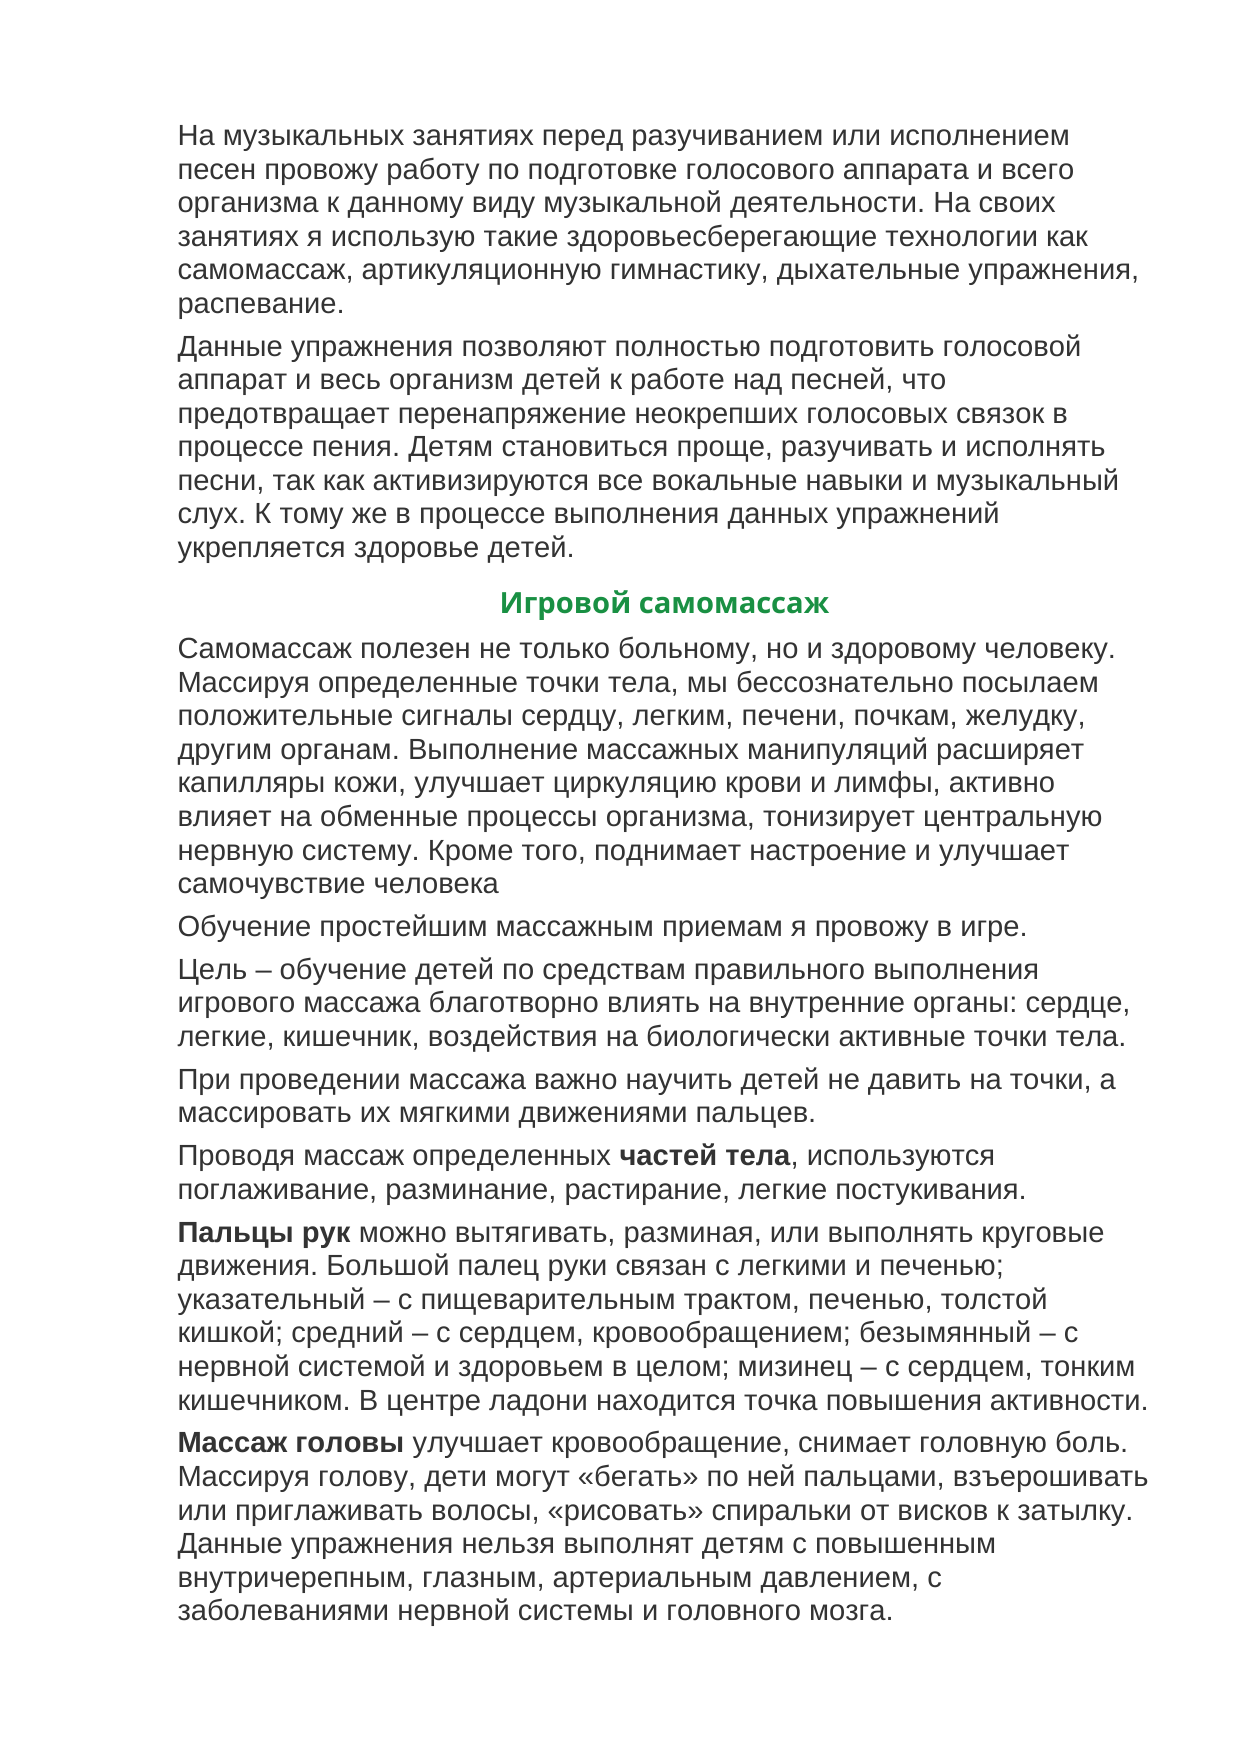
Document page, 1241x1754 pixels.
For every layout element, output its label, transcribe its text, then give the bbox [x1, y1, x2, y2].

text Самомассаж полезен не только больному, но и здоровому человеку. Массируя определенные точки тела, мы бессознательно посылаем положительные сигналы сердцу, легким, печени, почкам, желудку, другим органам. Выполнение массажных манипуляций расширяет капилляры кожи, улучшает циркуляцию крови и лимфы, активно влияет на обменные процессы организма, тонизирует центральную нервную систему. Кроме того, поднимает настроение и улучшает самочувствие человека [177, 631, 1152, 900]
text На музыкальных занятиях перед разучиванием или исполнением песен провожу работу по подготовке голосового аппарата и всего организма к данному виду музыкальной деятельности. На своих занятиях я использую такие здоровьесберегающие технологии как самомассаж, артикуляционную гимнастику, дыхательные упражнения, распевание. [177, 118, 1152, 319]
text При проведении массажа важно научить детей не давить на точки, а массировать их мягкими движениями пальцев. [177, 1062, 1152, 1129]
text Проводя массаж определенных частей тела, используются поглаживание, разминание, растирание, легкие постукивания. [177, 1138, 1152, 1206]
text Цель – обучение детей по средствам правильного выполнения игрового массажа благотворно влиять на внутренние органы: сердце, легкие, кишечник, воздействия на биологически активные точки тела. [177, 952, 1152, 1053]
text Игровой самомассаж [177, 582, 1152, 622]
text Массаж головы улучшает кровообращение, снимает головную боль. Массируя голову, дети могут «бегать» по ней пальцами, взъерошивать или приглаживать волосы, «рисовать» спиральки от висков к затылку. Данные упражнения нельзя выполнят детям с повышенным внутричерепным, глазным, артериальным давлением, с заболеваниями нервной системы и головного мозга. [177, 1426, 1152, 1627]
text Обучение простейшим массажным приемам я провожу в игре. [177, 909, 1152, 943]
text Данные упражнения позволяют полностью подготовить голосовой аппарат и весь организм детей к работе над песней, что предотвращает перенапряжение неокрепших голосовых связок в процессе пения. Детям становиться проще, разучивать и исполнять песни, так как активизируются все вокальные навыки и музыкальный слух. К тому же в процессе выполнения данных упражнений укрепляется здоровье детей. [177, 329, 1152, 563]
text Пальцы рук можно вытягивать, разминая, или выполнять круговые движения. Большой палец руки связан с легкими и печенью; указательный – с пищеварительным трактом, печенью, толстой кишкой; средний – с сердцем, кровообращением; безымянный – с нервной системой и здоровьем в целом; мизинец – с сердцем, тонким кишечником. В центре ладони находится точка повышения активности. [177, 1215, 1152, 1416]
